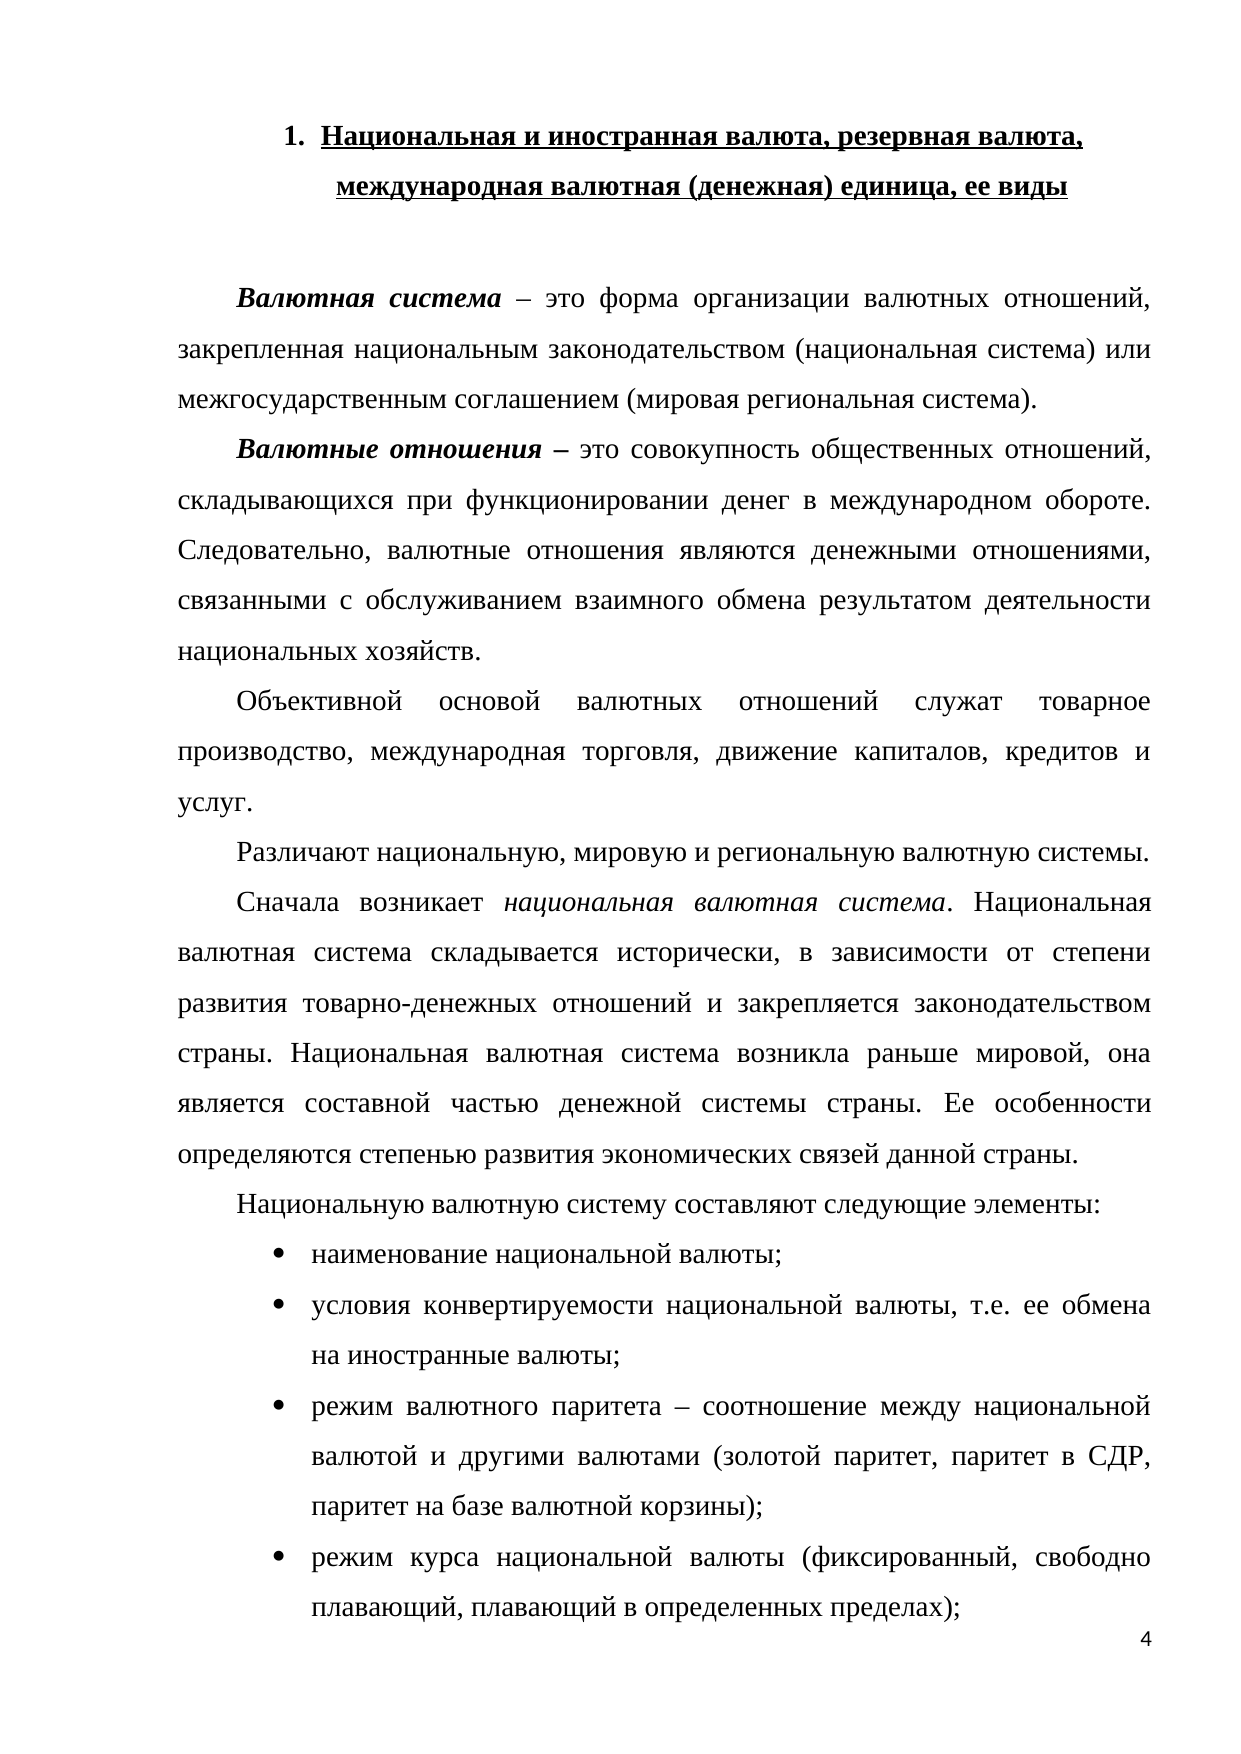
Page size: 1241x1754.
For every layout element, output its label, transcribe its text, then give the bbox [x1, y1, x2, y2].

text Валютная система – это форма организации валютных отношений, закрепленная национальным законодательством (национальная система) или межгосударственным соглашением (мировая региональная система). [177, 281, 1152, 415]
list Национальная и иностранная валюта, резервная валюта, международная валютная (денежная) единица, ее виды [215, 118, 1152, 202]
text Национальную валютную систему составляют следующие элементы: [177, 1186, 1152, 1220]
text Валютные отношения – это совокупность общественных отношений, складывающихся при функционировании денег в международном обороте. Следовательно, валютные отношения являются денежными отношениями, связанными с обслуживанием взаимного обмена результатом деятельности национальных хозяйств. [177, 431, 1152, 666]
list режим валютного паритета – соотношение между национальной валютой и другими валютами (золотой паритет, паритет в СДР, паритет на базе валютной корзины); [274, 1388, 1152, 1522]
list режим курса национальной валюты (фиксированный, свободно плавающий, плавающий в определенных пределах); [274, 1539, 1152, 1623]
text Объективной основой валютных отношений служат товарное производство, международная торговля, движение капиталов, кредитов и услуг. [177, 683, 1152, 817]
text Различают национальную, мировую и региональную валютную системы. [177, 834, 1152, 867]
list наименование национальной валюты; [274, 1236, 1152, 1270]
list условия конвертируемости национальной валюты, т.е. ее обмена на иностранные валюты; [274, 1287, 1152, 1371]
text Сначала возникает национальная валютная система. Национальная валютная система складывается исторически, в зависимости от степени развития товарно-денежных отношений и закрепляется законодательством страны. Национальная валютная система возникла раньше мировой, она является составной частью денежной системы страны. Ее особенности определяются степенью развития экономических связей данной страны. [177, 884, 1152, 1169]
